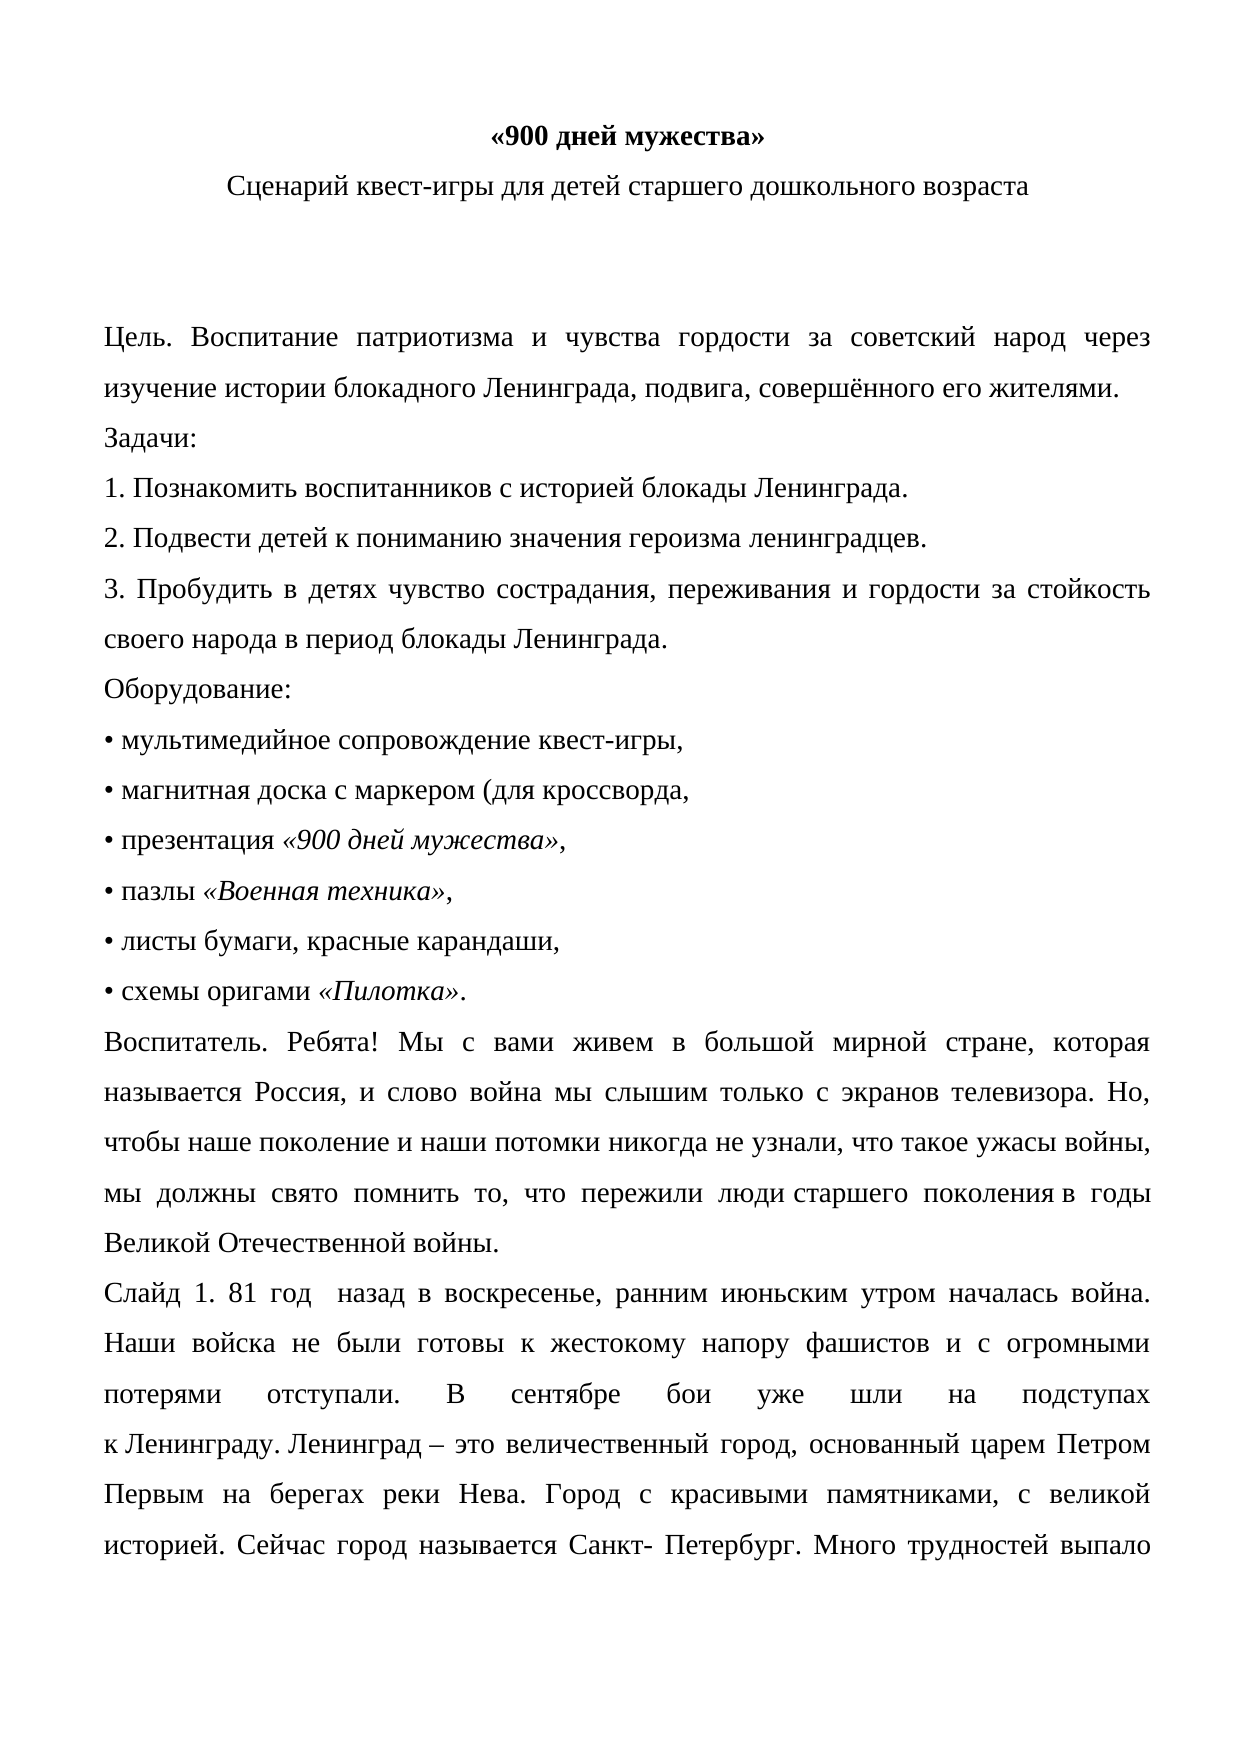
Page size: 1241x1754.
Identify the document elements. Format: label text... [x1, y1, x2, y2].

text • листы бумаги, красные карандаши, [103, 923, 1152, 957]
text • схемы оригами «Пилотка». [103, 973, 1152, 1007]
text Сценарий квест-игры для детей старшего дошкольного возраста [103, 168, 1152, 202]
text • мультимедийное сопровождение квест-игры, [103, 722, 1152, 755]
text • пазлы «Военная техника», [103, 873, 1152, 906]
text • презентация «900 дней мужества», [103, 822, 1152, 856]
text Воспитатель. Ребята! Мы с вами живем в большой мирной стране, которая называется Россия, и слово война мы слышим только с экранов телевизора. Но, чтобы наше поколение и наши потомки никогда не узнали, что такое ужасы войны, мы должны свято помнить то, что пережили люди старшего поколения в годы Великой Отечественной войны. [103, 1024, 1152, 1258]
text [103, 1275, 1152, 1560]
text Цель. Воспитание патриотизма и чувства гордости за советский народ через изучение истории блокадного Ленинграда, подвига, совершённого его жителями. [103, 319, 1152, 403]
text 2. Подвести детей к пониманию значения героизма ленинградцев. [103, 521, 1152, 554]
text «900 дней мужества» [103, 118, 1152, 152]
text Оборудование: [103, 672, 1152, 705]
text Задачи: [103, 420, 1152, 453]
text 1. Познакомить воспитанников с историей блокады Ленинграда. [103, 470, 1152, 504]
text 3. Пробудить в детях чувство сострадания, переживания и гордости за стойкость своего народа в период блокады Ленинграда. [103, 571, 1152, 655]
text • магнитная доска с маркером (для кроссворда, [103, 772, 1152, 806]
